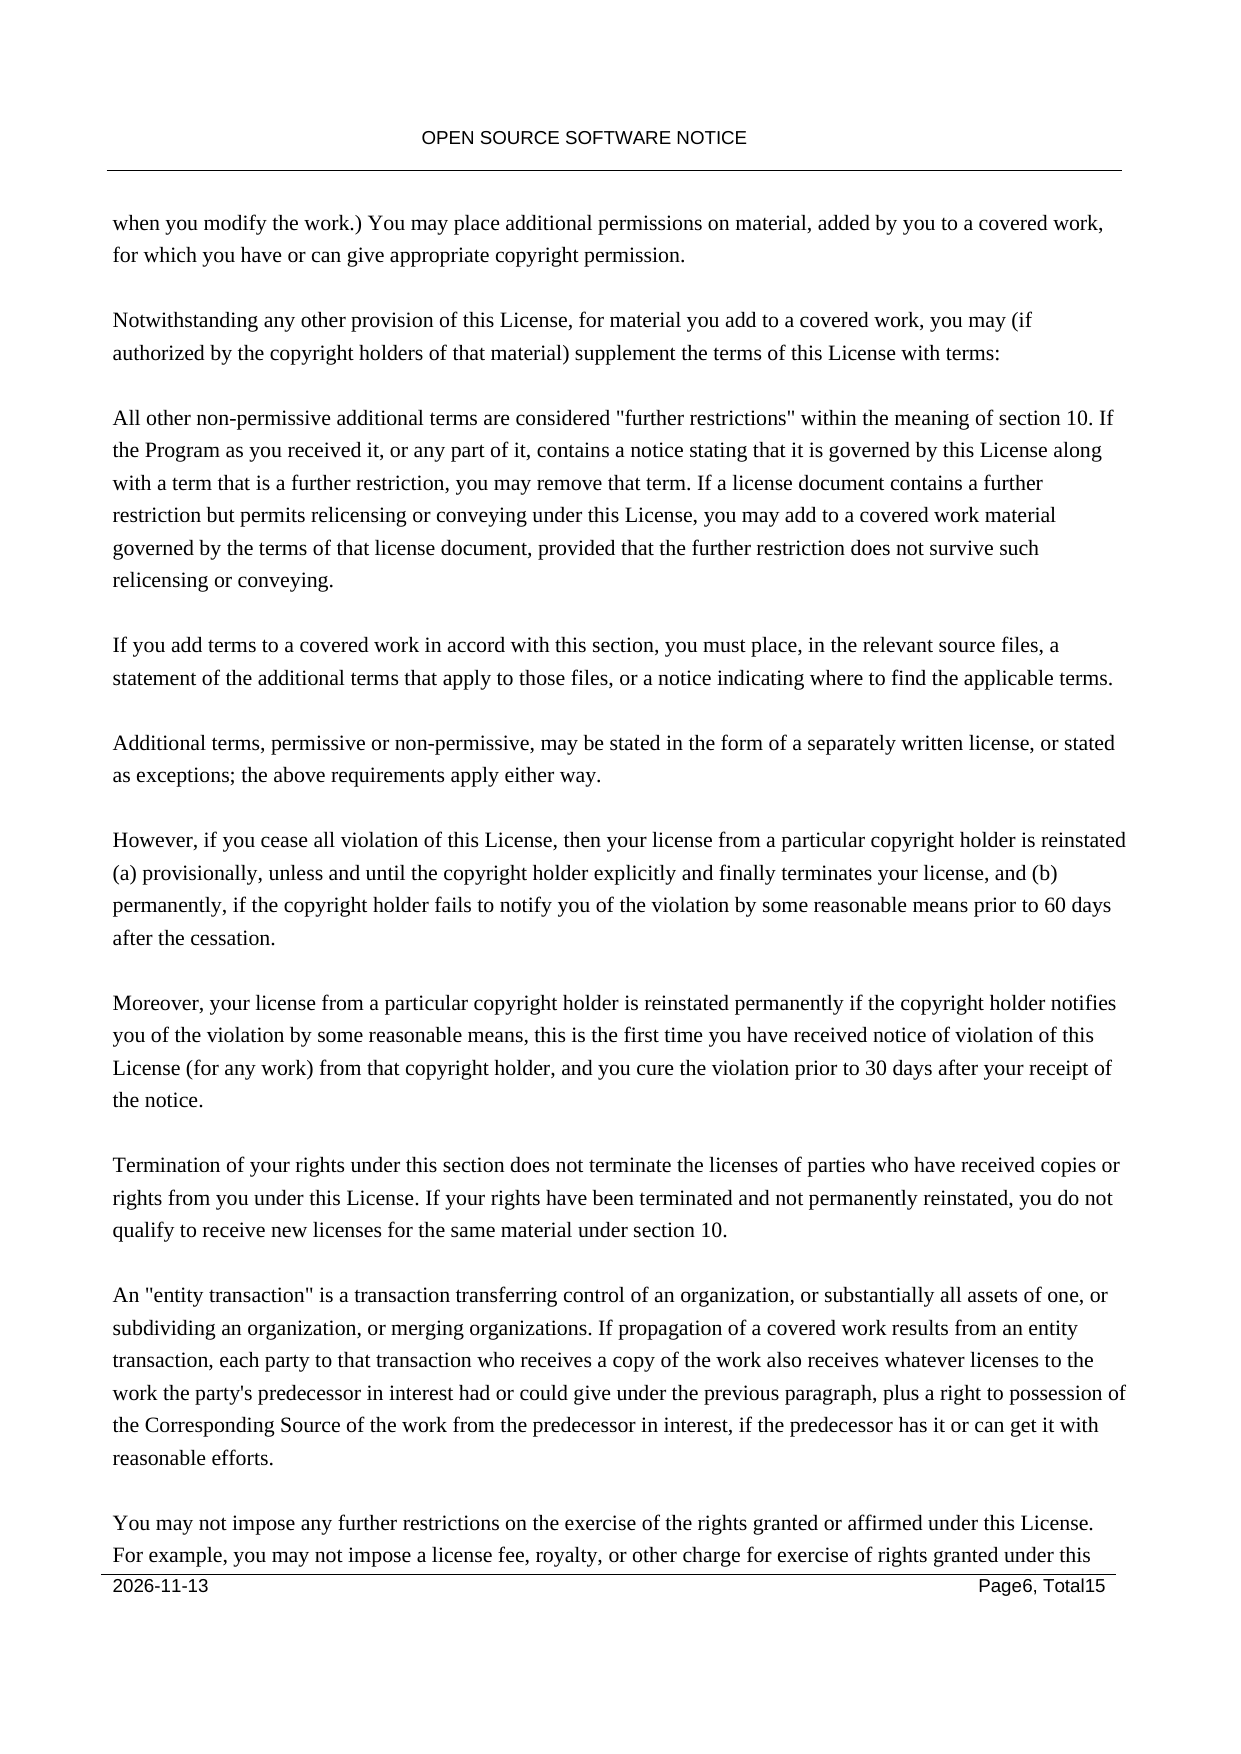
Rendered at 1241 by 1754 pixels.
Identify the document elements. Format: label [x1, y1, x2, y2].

text [112, 206, 1128, 1571]
